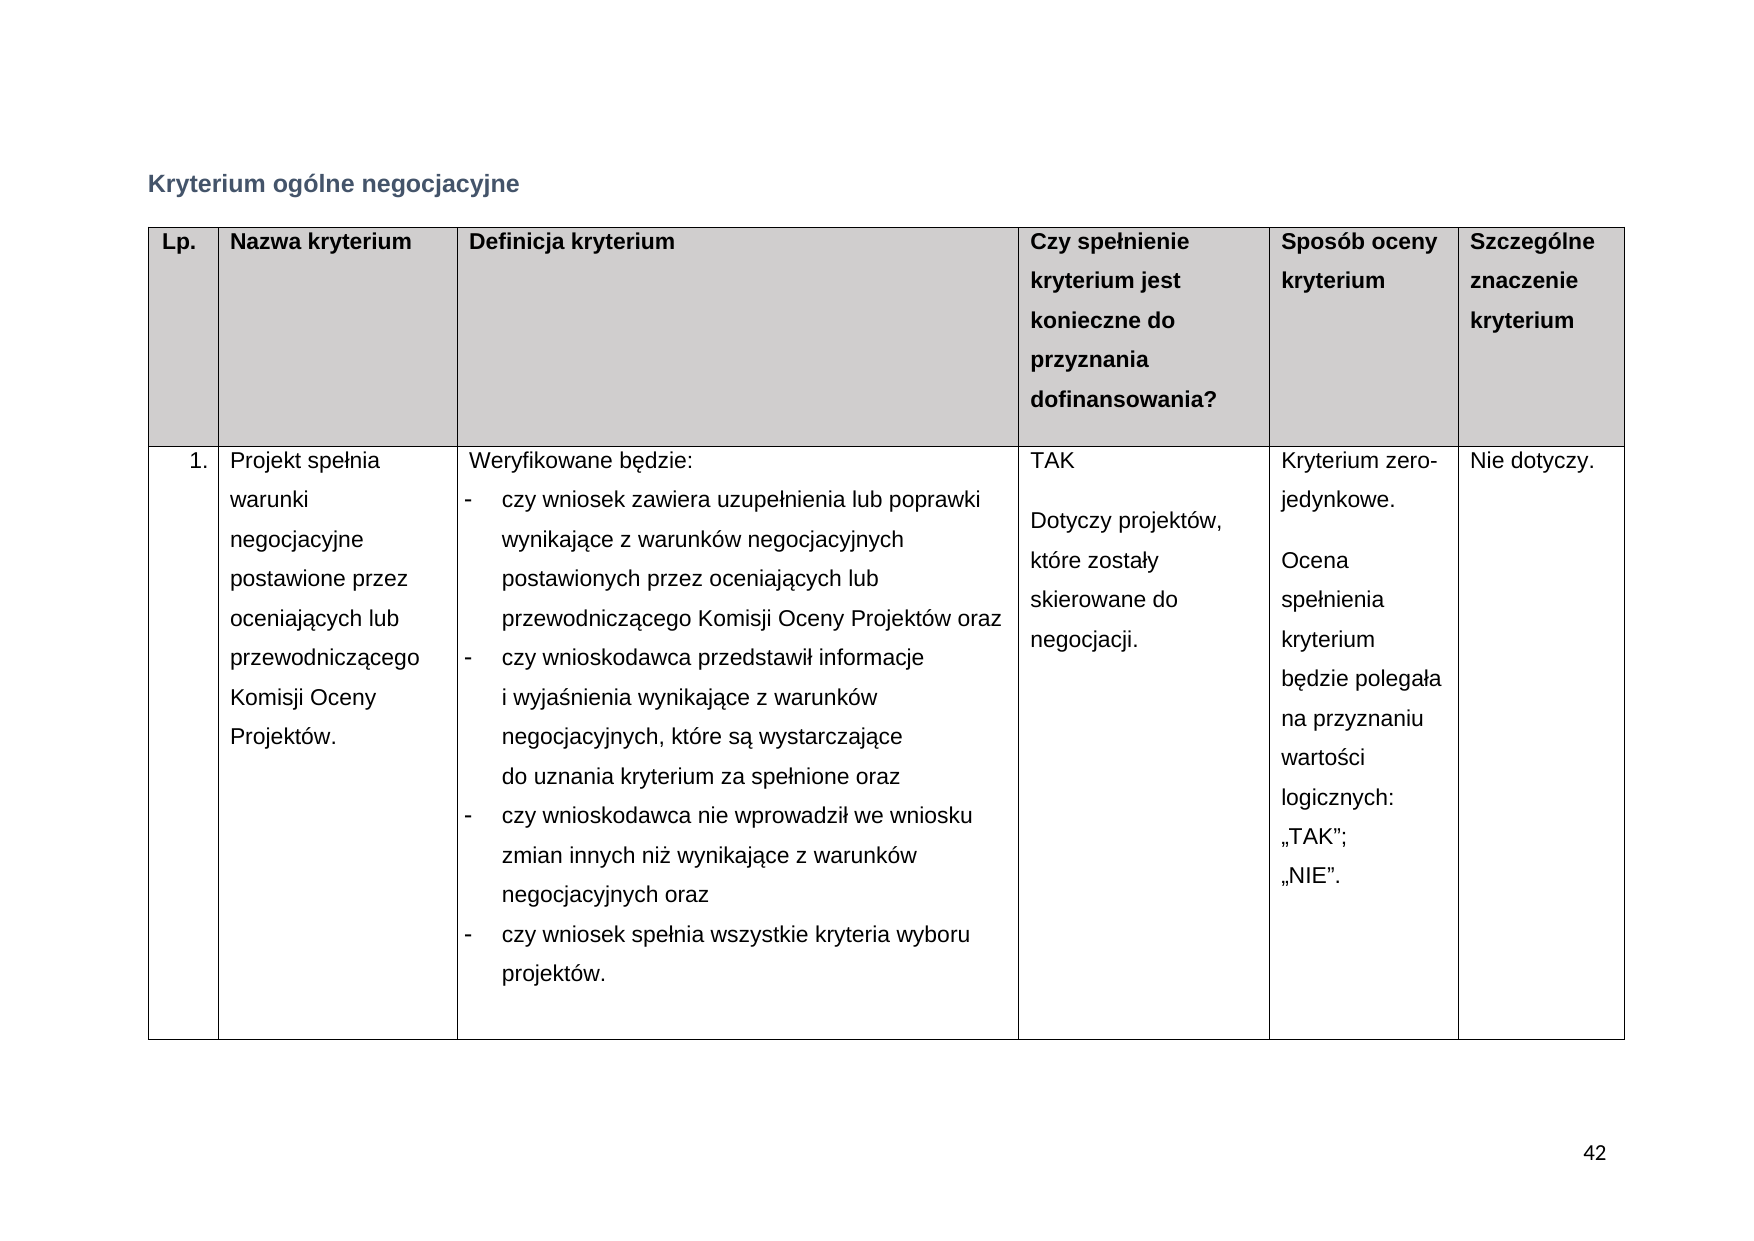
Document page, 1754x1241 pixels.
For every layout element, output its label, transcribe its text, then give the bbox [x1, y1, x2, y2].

table_header Lp. [149, 228, 218, 446]
table_header Sposób oceny kryterium [1270, 228, 1458, 446]
table_cell [149, 447, 218, 1039]
subtitle Kryterium ogólne negocjacyjne [148, 168, 1606, 197]
table_header Czy spełnienie kryterium jest konieczne do przyznania dofinansowania? [1019, 228, 1269, 446]
table_header Szczególne znaczenie kryterium [1459, 228, 1624, 446]
table_cell Kryterium zero-jedynkowe. Ocena spełnienia kryterium będzie polegała na przyznaniu wartości logicznych: „TAK”; „NIE”. [1270, 447, 1458, 1039]
table_cell Weryfikowane będzie: czy wniosek zawiera uzupełnienia lub poprawki wynikające z warunków negocjacyjnych postawionych przez oceniających lub przewodniczącego Komisji Oceny Projektów oraz czy wnioskodawca przedstawił informacje i wyjaśnienia wynikające z warunków negocjacyjnych, które są wystarczające do uznania kryterium za spełnione oraz czy wnioskodawca nie wprowadził we wniosku zmian innych niż wynikające z warunków negocjacyjnych oraz czy wniosek spełnia wszystkie kryteria wyboru projektów. [458, 447, 1018, 1039]
table_cell TAK Dotyczy projektów, które zostały skierowane do negocjacji. [1019, 447, 1269, 1039]
table_header Definicja kryterium [458, 228, 1018, 446]
table_cell Nie dotyczy. [1459, 447, 1624, 1039]
table_header Nazwa kryterium [219, 228, 457, 446]
table_cell Projekt spełnia warunki negocjacyjne postawione przez oceniających lub przewodniczącego Komisji Oceny Projektów. [219, 447, 457, 1039]
